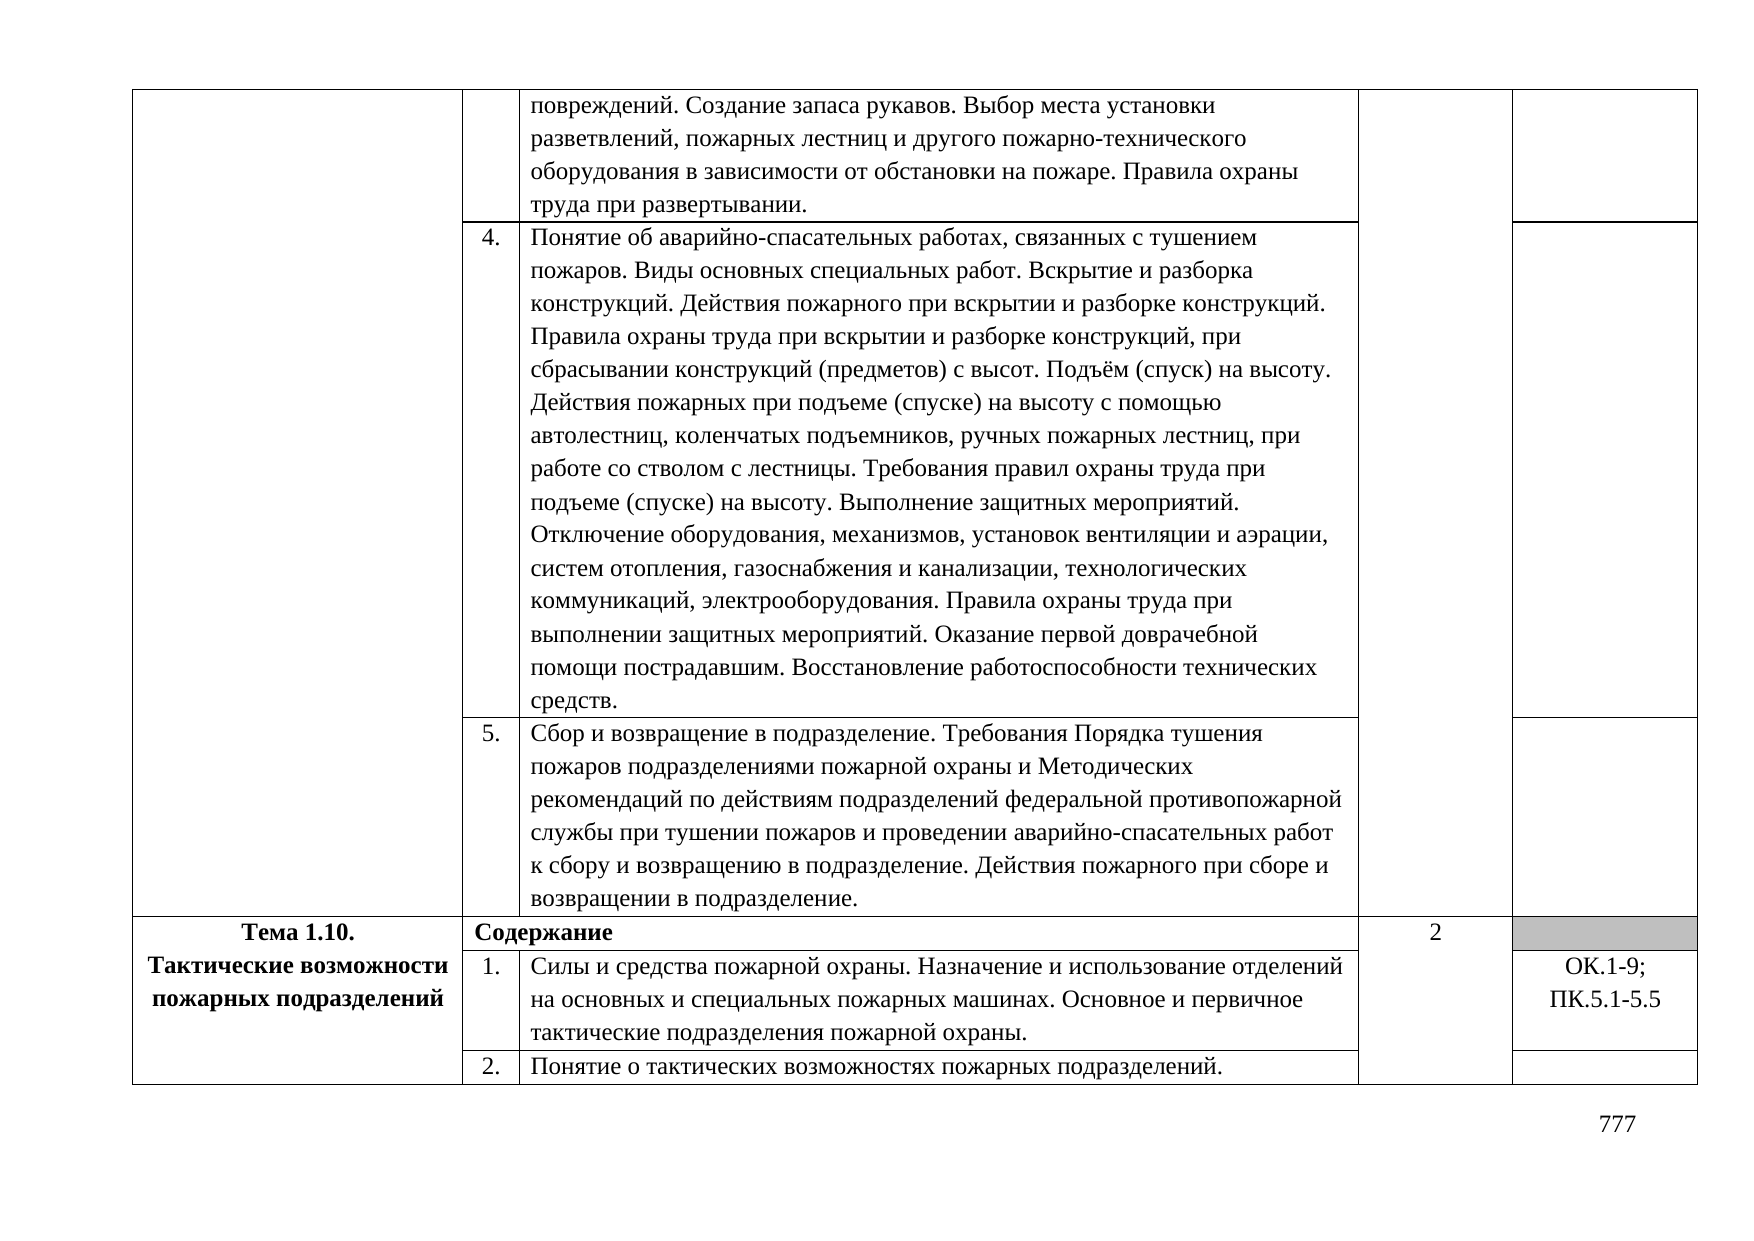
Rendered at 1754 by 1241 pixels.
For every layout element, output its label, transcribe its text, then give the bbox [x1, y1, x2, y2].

table_cell [1513, 1051, 1697, 1084]
table_cell Силы и средства пожарной охраны. Назначение и использование отделений на основных и специальных пожарных машинах. Основное и первичное тактические подразделения пожарной охраны. [520, 951, 1358, 1050]
table_cell Содержание [463, 917, 1358, 950]
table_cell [520, 90, 1358, 221]
table_cell [1513, 90, 1697, 221]
table_cell 5. [463, 718, 519, 916]
table_cell Понятие об аварийно-спасательных работах, связанных с тушением пожаров. Виды основных специальных работ. Вскрытие и разборка конструкций. Действия пожарного при вскрытии и разборке конструкций. Правила охраны труда при вскрытии и разборке конструкций, при сбрасывании конструкций (предметов) с высот. Подъём (спуск) на высоту. Действия пожарных при подъеме (спуске) на высоту с помощью автолестниц, коленчатых подъемников, ручных пожарных лестниц, при работе со стволом с лестницы. Требования правил охраны труда при подъеме (спуске) на высоту. Выполнение защитных мероприятий. Отключение оборудования, механизмов, установок вентиляции и аэрации, систем отопления, газоснабжения и канализации, технологических коммуникаций, электрооборудования. Правила охраны труда при выполнении защитных мероприятий. Оказание первой доврачебной помощи пострадавшим. Восстановление работоспособности технических средств. [520, 223, 1358, 717]
table_cell 2. [463, 1051, 519, 1084]
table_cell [520, 1051, 1358, 1084]
table_cell [1513, 718, 1697, 916]
table_cell [1513, 223, 1697, 717]
table_cell 3. [463, 90, 519, 221]
table_cell ОК.1-9; ПК.5.1-5.5 [1513, 951, 1697, 1050]
table_cell Тема 1.10. Тактические возможности пожарных подразделений [133, 917, 462, 1084]
table_cell Сбор и возвращение в подразделение. Требования Порядка тушения пожаров подразделениями пожарной охраны и Методических рекомендаций по действиям подразделений федеральной противопожарной службы при тушении пожаров и проведении аварийно-спасательных работ к сбору и возвращению в подразделение. Действия пожарного при сборе и возвращении в подразделение. [520, 718, 1358, 916]
table_cell [1513, 917, 1697, 950]
table_cell 4. [463, 223, 519, 717]
table_cell 2 [1359, 917, 1512, 1084]
table_cell 1. [463, 951, 519, 1050]
